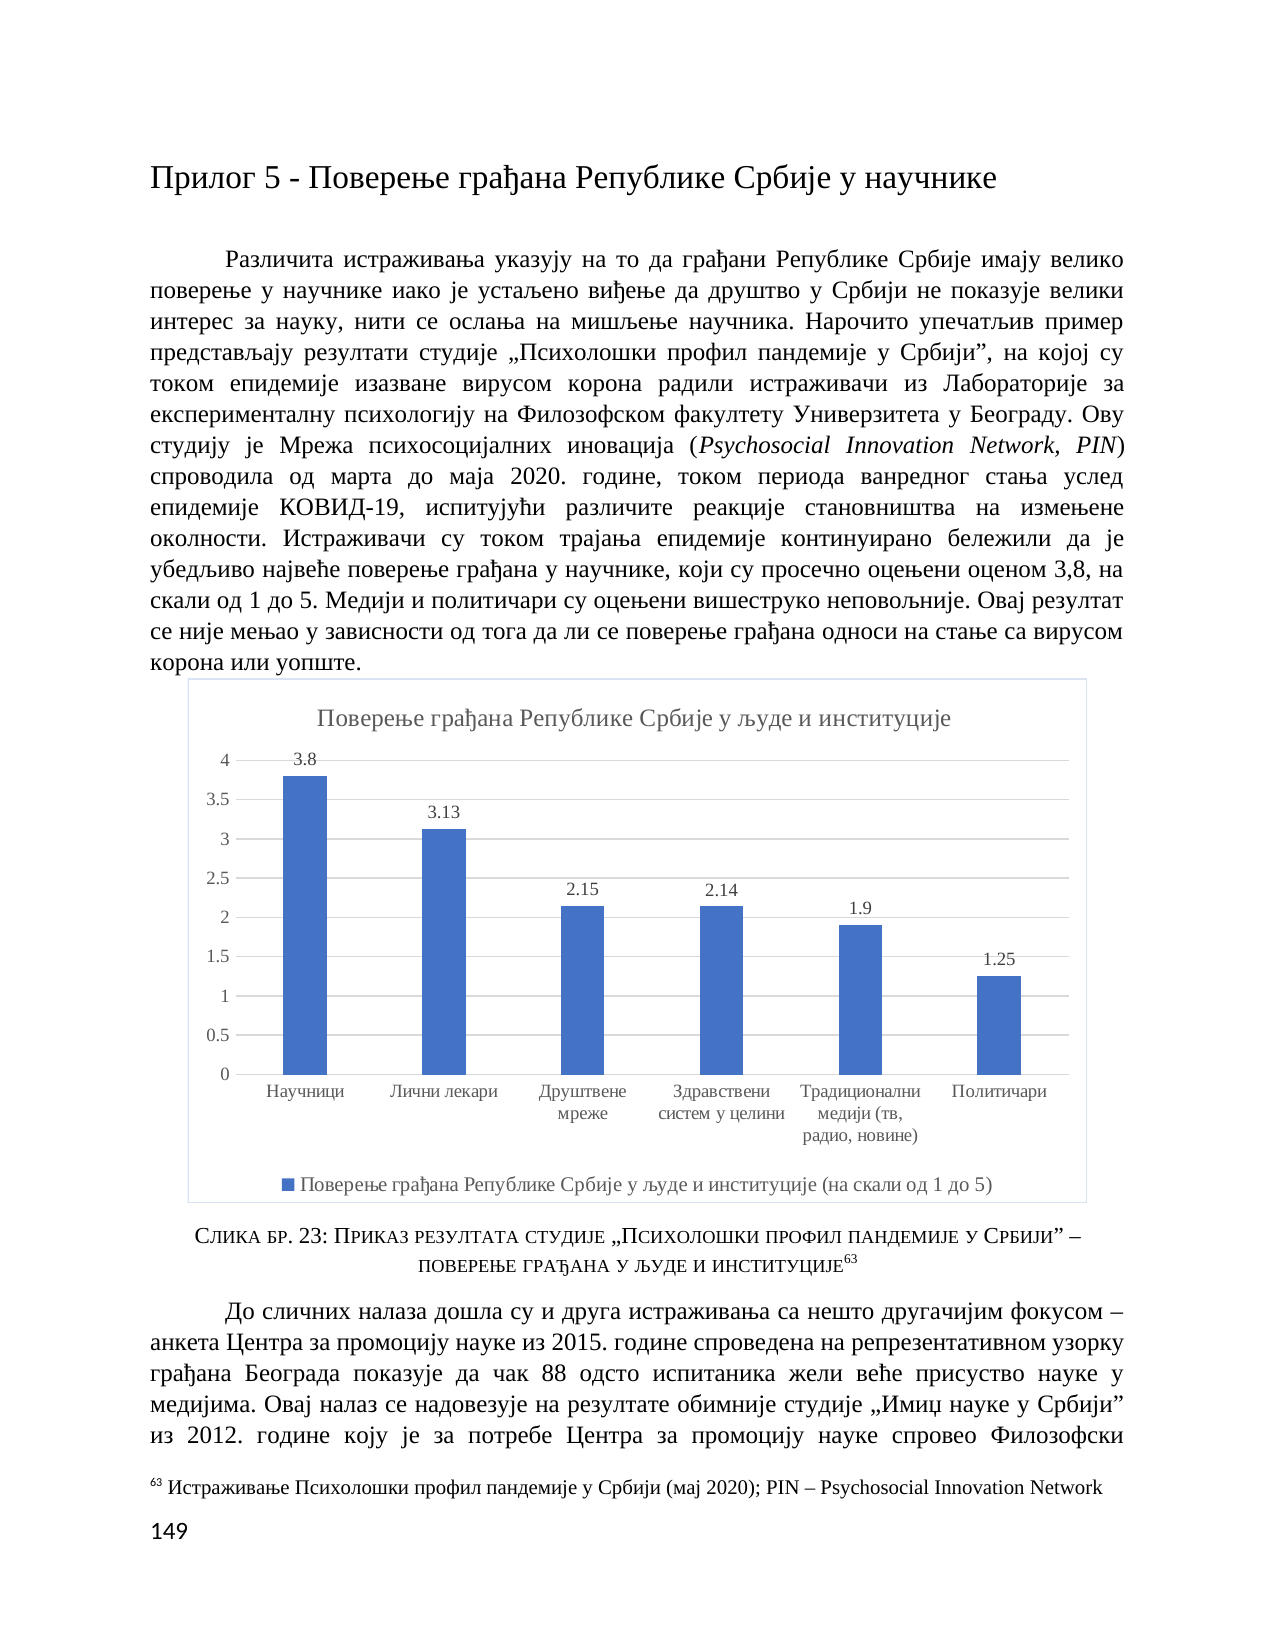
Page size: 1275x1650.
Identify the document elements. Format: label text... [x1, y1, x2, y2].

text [150, 1296, 1125, 1449]
text Различита истраживања указују на то да грађани Републике Србије имају велико поверење у научнике иако је устаљено виђење да друштво у Србији не показује велики интерес за науку, нити се ослања на мишљење научника. Нарочито упечатљив пример представљају резултати студије „Психолошки профил пандемије у Србији”, на којој су током епидемије изазване вирусом корона радили истраживачи из Лабораторије за експерименталну психологију на Филозофском факултету Универзитета у Београду. Ову студију је Мрежа психосоцијалних иновација (Psychosocial Innovation Network, PIN) спроводила од марта до маја 2020. године, током периода ванредног стања услед епидемије КОВИД-19, испитујући различите реакције становништва на измењене околности. Истраживачи су током трајања епидемије континуирано бележили да је убедљиво највеће поверење грађана у научнике, који су просечно оцењени оценом 3,8, на скали од 1 до 5. Медији и политичари су оцењени вишеструко неповољније. Овај резултат се није мењао у зависности од тога да ли се поверење грађана односи на стање са вирусом корона или уопште. [150, 244, 1125, 676]
text Слика бр. 23: Приказ резултата студије „Психолошки профил пандемије у Србији” – поверење грађана у људе и институције [150, 1222, 1125, 1277]
subtitle Прилог 5 - Поверење грађана Републике Србије у научнике [150, 158, 1125, 196]
